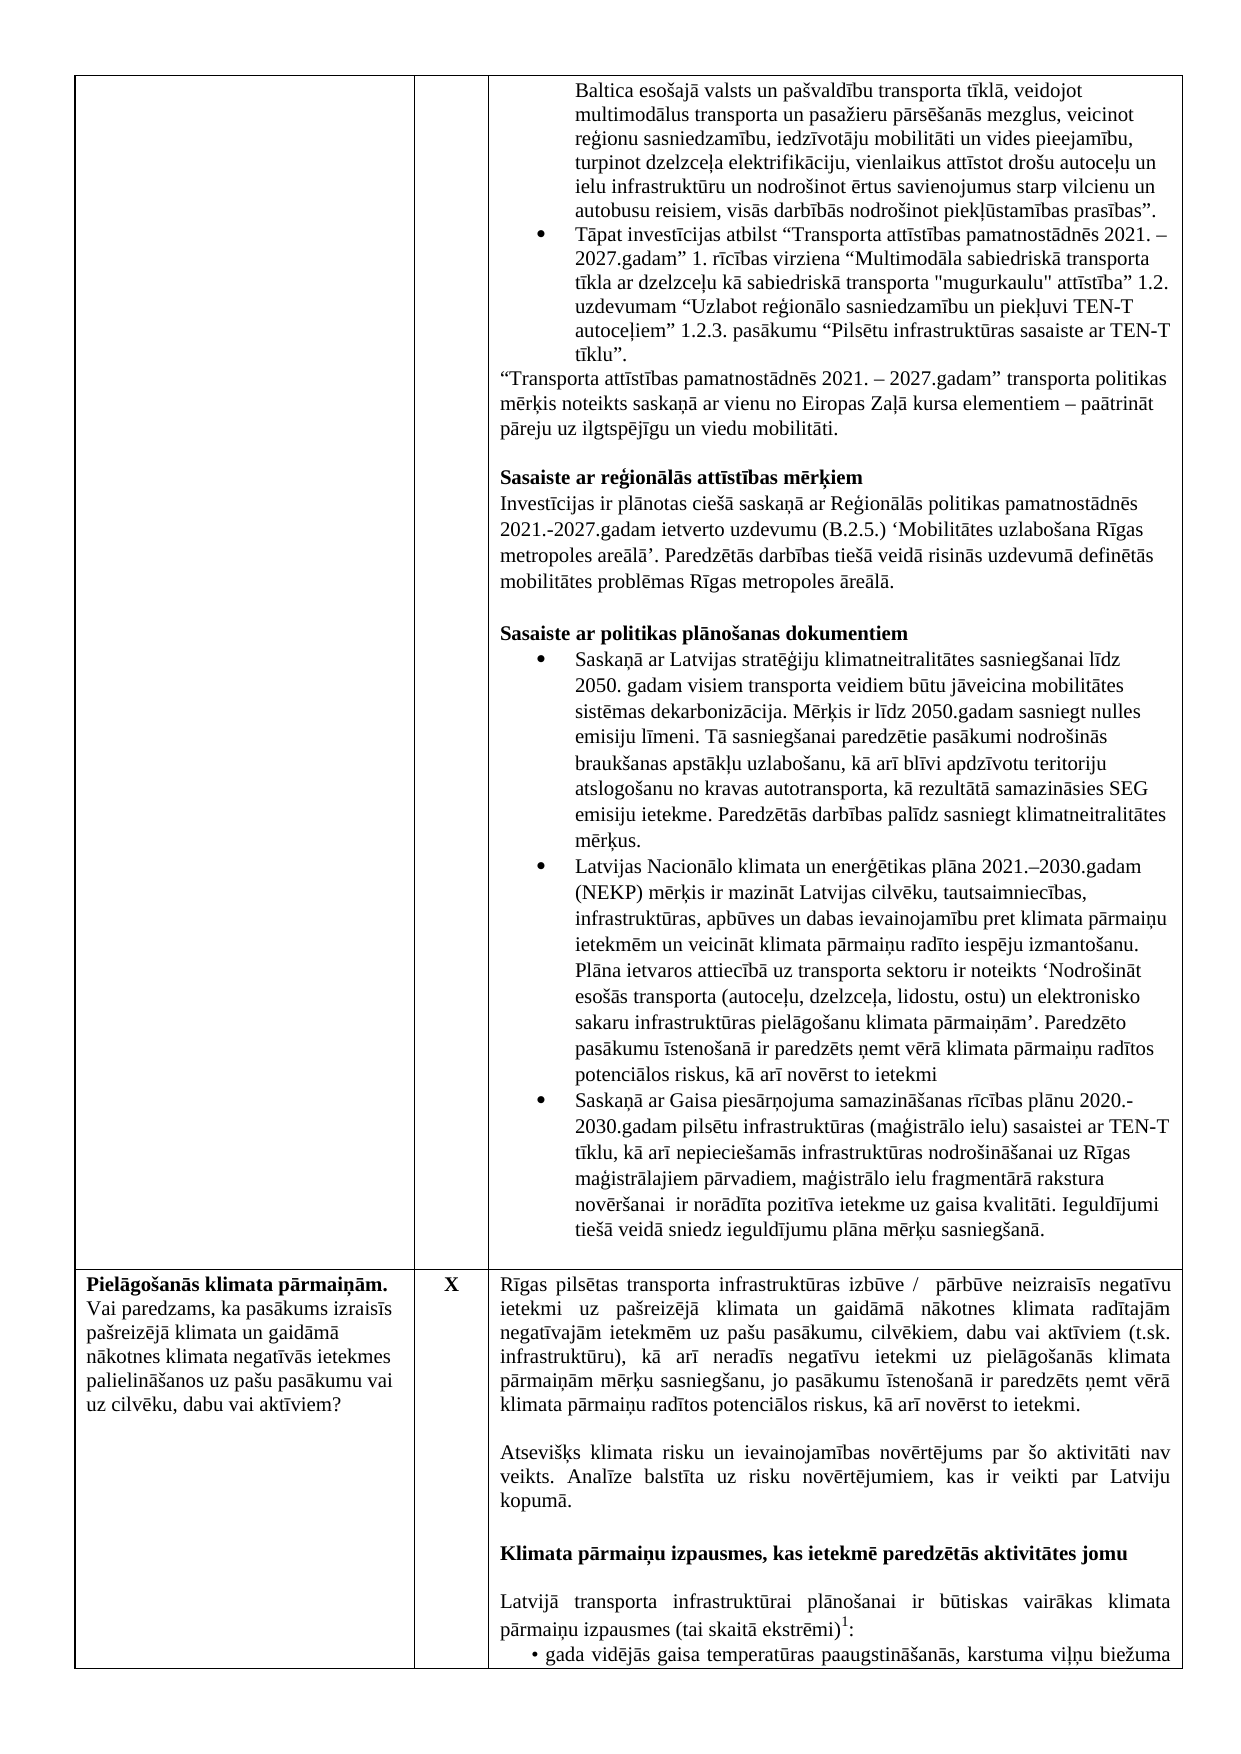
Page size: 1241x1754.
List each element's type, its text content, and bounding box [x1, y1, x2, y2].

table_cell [489, 1270, 1182, 1667]
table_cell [489, 76, 1182, 1269]
table_cell X [415, 76, 488, 1269]
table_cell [76, 1270, 414, 1667]
table_cell X [415, 1270, 488, 1667]
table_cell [76, 76, 414, 1269]
